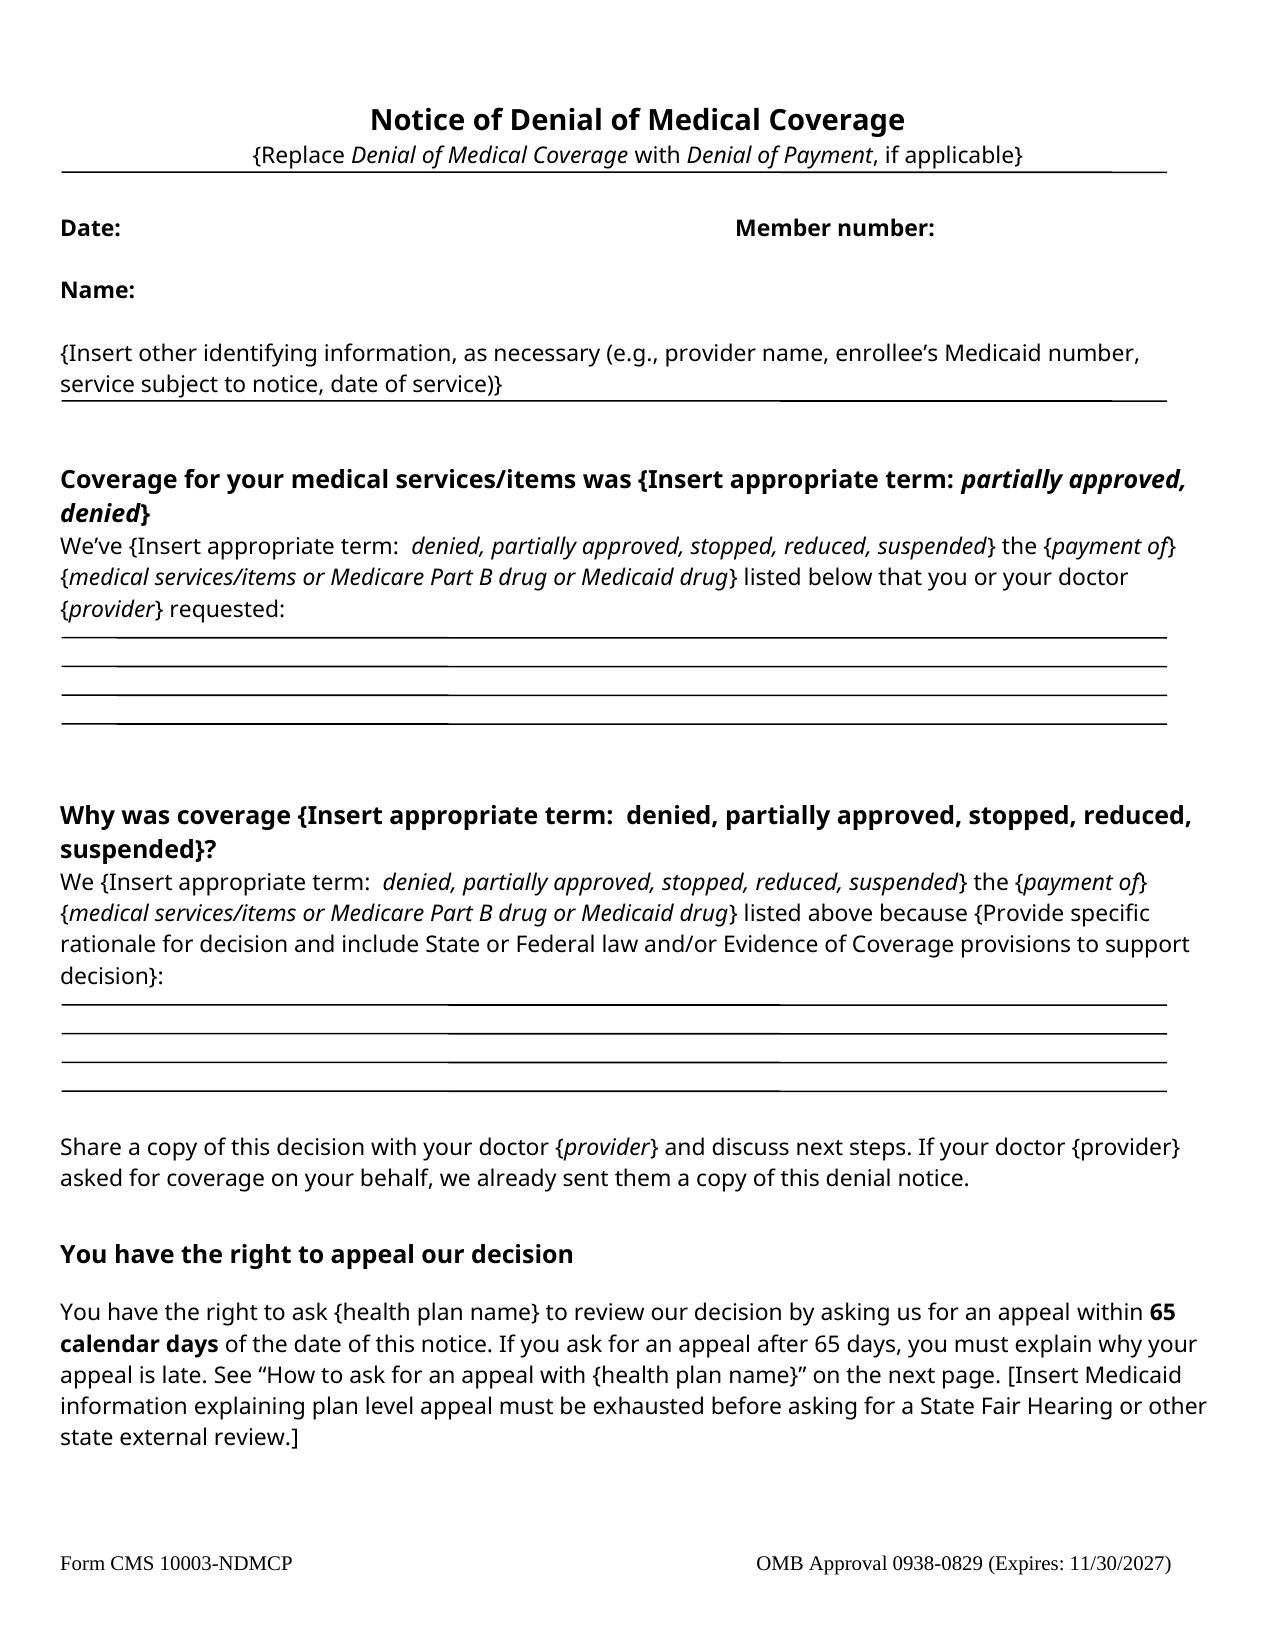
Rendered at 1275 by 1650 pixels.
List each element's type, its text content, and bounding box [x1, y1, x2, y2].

text {Insert other identifying information, as necessary (e.g., provider name, enrollee’s Medicaid number, service subject to notice, date of service)} [60, 337, 1215, 431]
text You have the right to ask {health plan name} to review our decision by asking us for an appeal within 65 calendar days of the date of this notice. If you ask for an appeal after 65 days, you must explain why your appeal is late. See “How to ask for an appeal with {health plan name}” on the next page. [Insert Medicaid information explaining plan level appeal must be exhausted before asking for a State Fair Hearing or other state external review.] [60, 1296, 1215, 1452]
text Coverage for your medical services/items was {Insert appropriate term: partially approved, denied} [60, 462, 1215, 530]
text Name: [60, 274, 1215, 306]
text {Replace Denial of Medical Coverage with Denial of Payment, if applicable} [60, 139, 1215, 171]
text We’ve {Insert appropriate term: denied, partially approved, stopped, reduced, suspended} the {payment of} {medical services/items or Medicare Part B drug or Medicaid drug} listed below that you or your doctor {provider} requested: [60, 530, 1215, 624]
text Share a copy of this decision with your doctor {provider} and discuss next steps. If your doctor {provider} asked for coverage on your behalf, we already sent them a copy of this denial notice. [60, 1131, 1215, 1193]
text You have the right to appeal our decision [60, 1237, 1215, 1271]
text Why was coverage {Insert appropriate term: denied, partially approved, stopped, reduced, suspended}? [60, 798, 1215, 866]
text Notice of Denial of Medical Coverage [60, 100, 1215, 139]
text Date: Member number: [60, 212, 1215, 243]
text We {Insert appropriate term: denied, partially approved, stopped, reduced, suspended} the {payment of} {medical services/items or Medicare Part B drug or Medicaid drug} listed above because {Provide specific rationale for decision and include State or Federal law and/or Evidence of Coverage provisions to support decision}: [60, 866, 1215, 991]
